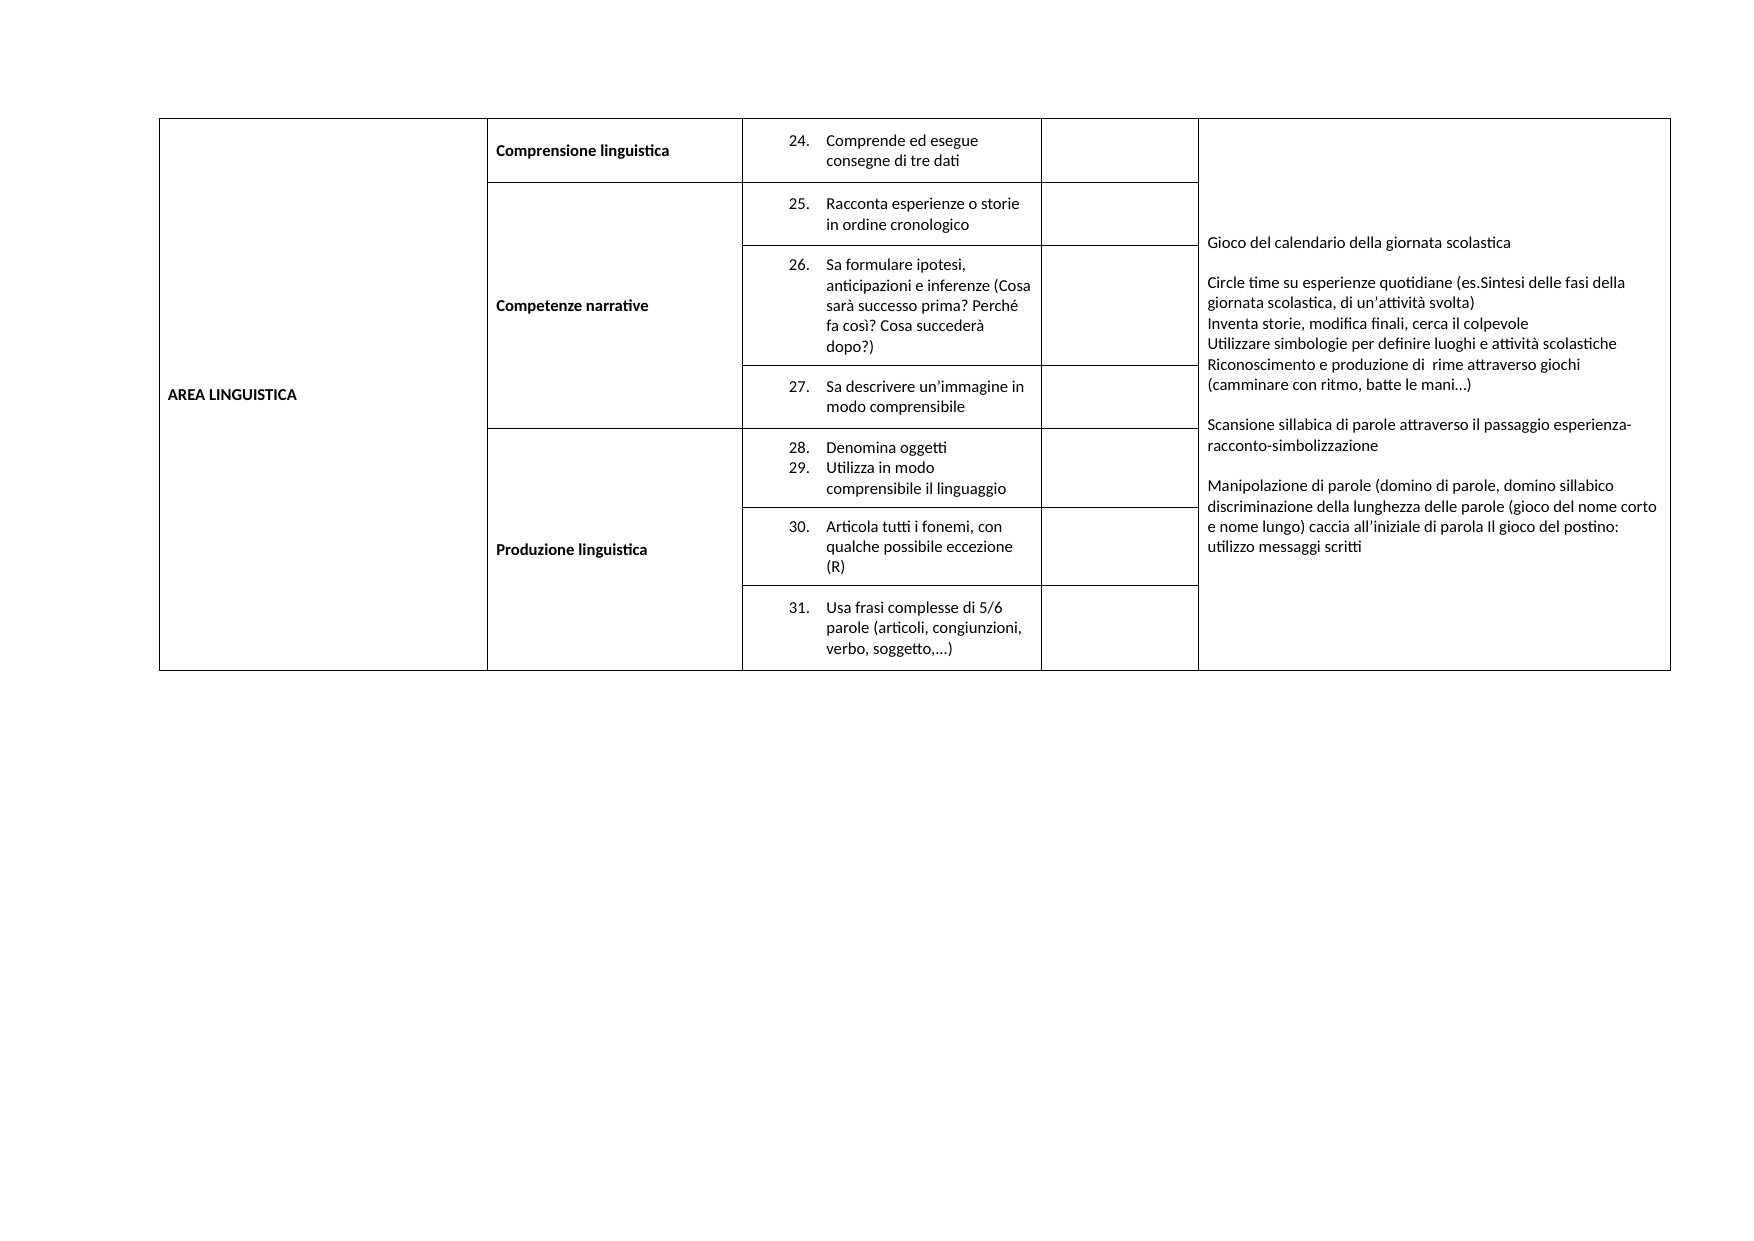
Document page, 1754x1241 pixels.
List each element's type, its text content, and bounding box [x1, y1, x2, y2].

table_header Comprensione linguistica [488, 119, 742, 182]
table_cell Articola tutti i fonemi, con qualche possibile eccezione (R) [743, 508, 1041, 585]
table_header Comprende ed esegue consegne di tre dati [743, 119, 1041, 182]
table_header AREA LINGUISTICA [160, 119, 487, 670]
table_cell Usa frasi complesse di 5/6 parole (articoli, congiunzioni, verbo, soggetto,...) [743, 586, 1041, 670]
table_cell Sa descrivere un’immagine in modo comprensibile [743, 366, 1041, 428]
table_cell Denomina oggetti Utilizza in modo comprensibile il linguaggio [743, 429, 1041, 507]
table_cell [1042, 366, 1198, 428]
table_cell Produzione linguistica [488, 429, 742, 670]
table_cell [1042, 246, 1198, 364]
table_cell Racconta esperienze o storie in ordine cronologico [743, 183, 1041, 245]
table_cell Competenze narrative [488, 183, 742, 428]
table_header Gioco del calendario della giornata scolastica Circle time su esperienze quotidiane (es.Sintesi delle fasi della giornata scolastica, di un’attività svolta) Inventa storie, modifica finali, cerca il colpevole Utilizzare simbologie per definire luoghi e attività scolastiche Riconoscimento e produzione di rime attraverso giochi (camminare con ritmo, batte le mani…) Scansione sillabica di parole attraverso il passaggio esperienza-racconto-simbolizzazione Manipolazione di parole (domino di parole, domino sillabico discriminazione della lunghezza delle parole (gioco del nome corto e nome lungo) caccia all’iniziale di parola Il gioco del postino: utilizzo messaggi scritti [1199, 119, 1670, 670]
table_header [1042, 119, 1198, 182]
table_cell [1042, 508, 1198, 585]
table_cell [1042, 429, 1198, 507]
table_cell Sa formulare ipotesi, anticipazioni e inferenze (Cosa sarà successo prima? Perché fa così? Cosa succederà dopo?) [743, 246, 1041, 364]
table_cell [1042, 586, 1198, 670]
table_cell [1042, 183, 1198, 245]
